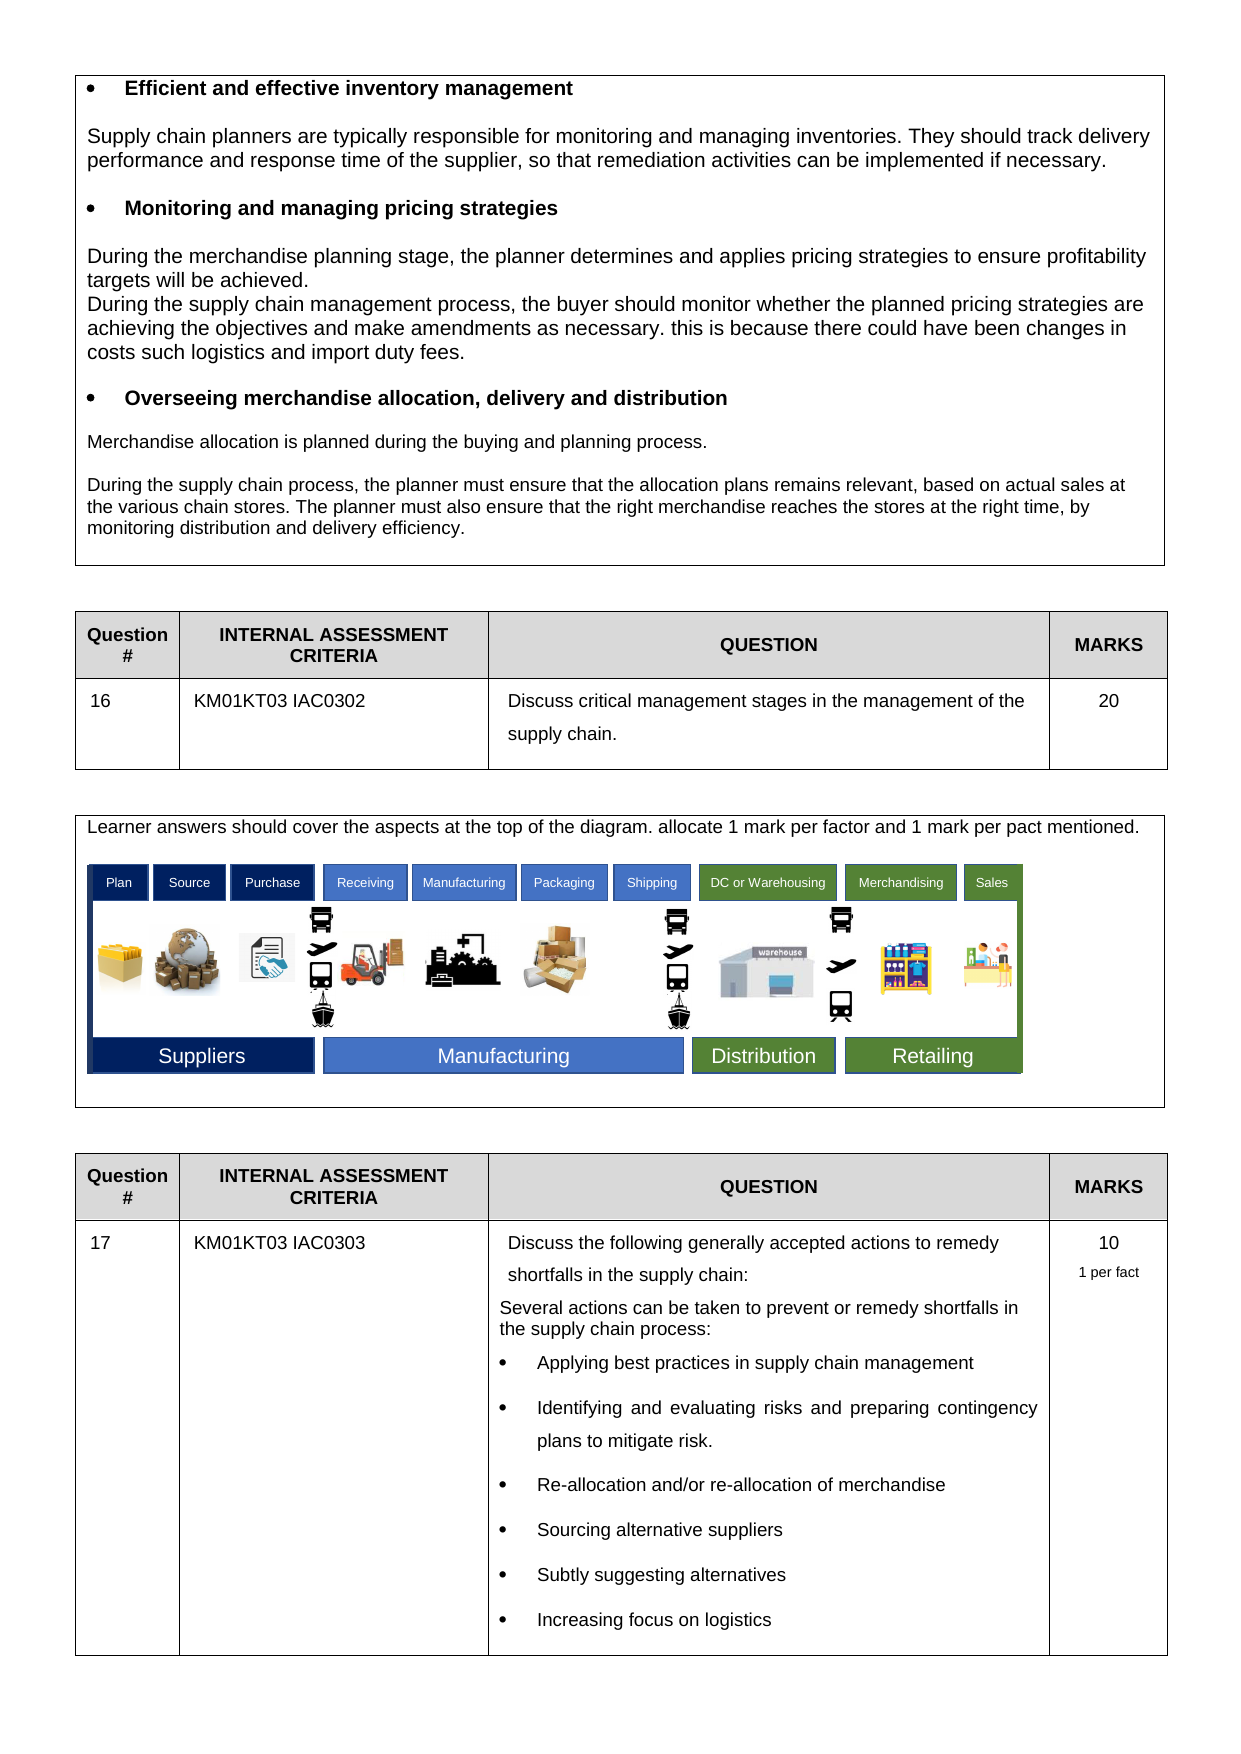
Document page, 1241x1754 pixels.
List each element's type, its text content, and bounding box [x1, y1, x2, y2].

table_cell 20 [1050, 679, 1167, 768]
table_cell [489, 1221, 1049, 1655]
table_header INTERNAL ASSESSMENT CRITERIA [180, 1154, 488, 1219]
table_header QUESTION [489, 1154, 1049, 1219]
table_header Question # [76, 1154, 179, 1219]
table_cell 17 [76, 1221, 179, 1655]
table_header MARKS [1050, 1154, 1167, 1219]
table_cell KM01KT03 IAC0303 [180, 1221, 488, 1655]
table_cell Discuss critical management stages in the management of the supply chain. [489, 679, 1049, 768]
table_header Learner answers should cover the aspects at the top of the diagram. allocate 1 mark per factor and 1 mark per pact mentioned. [76, 816, 1164, 1107]
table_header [76, 76, 1164, 565]
table_header MARKS [1050, 612, 1167, 678]
table_header INTERNAL ASSESSMENT CRITERIA [180, 612, 488, 678]
table_cell 10 1 per fact [1050, 1221, 1167, 1655]
table_header Question # [76, 612, 179, 678]
table_header QUESTION [489, 612, 1049, 678]
table_cell 16 [76, 679, 179, 768]
table_cell KM01KT03 IAC0302 [180, 679, 488, 768]
